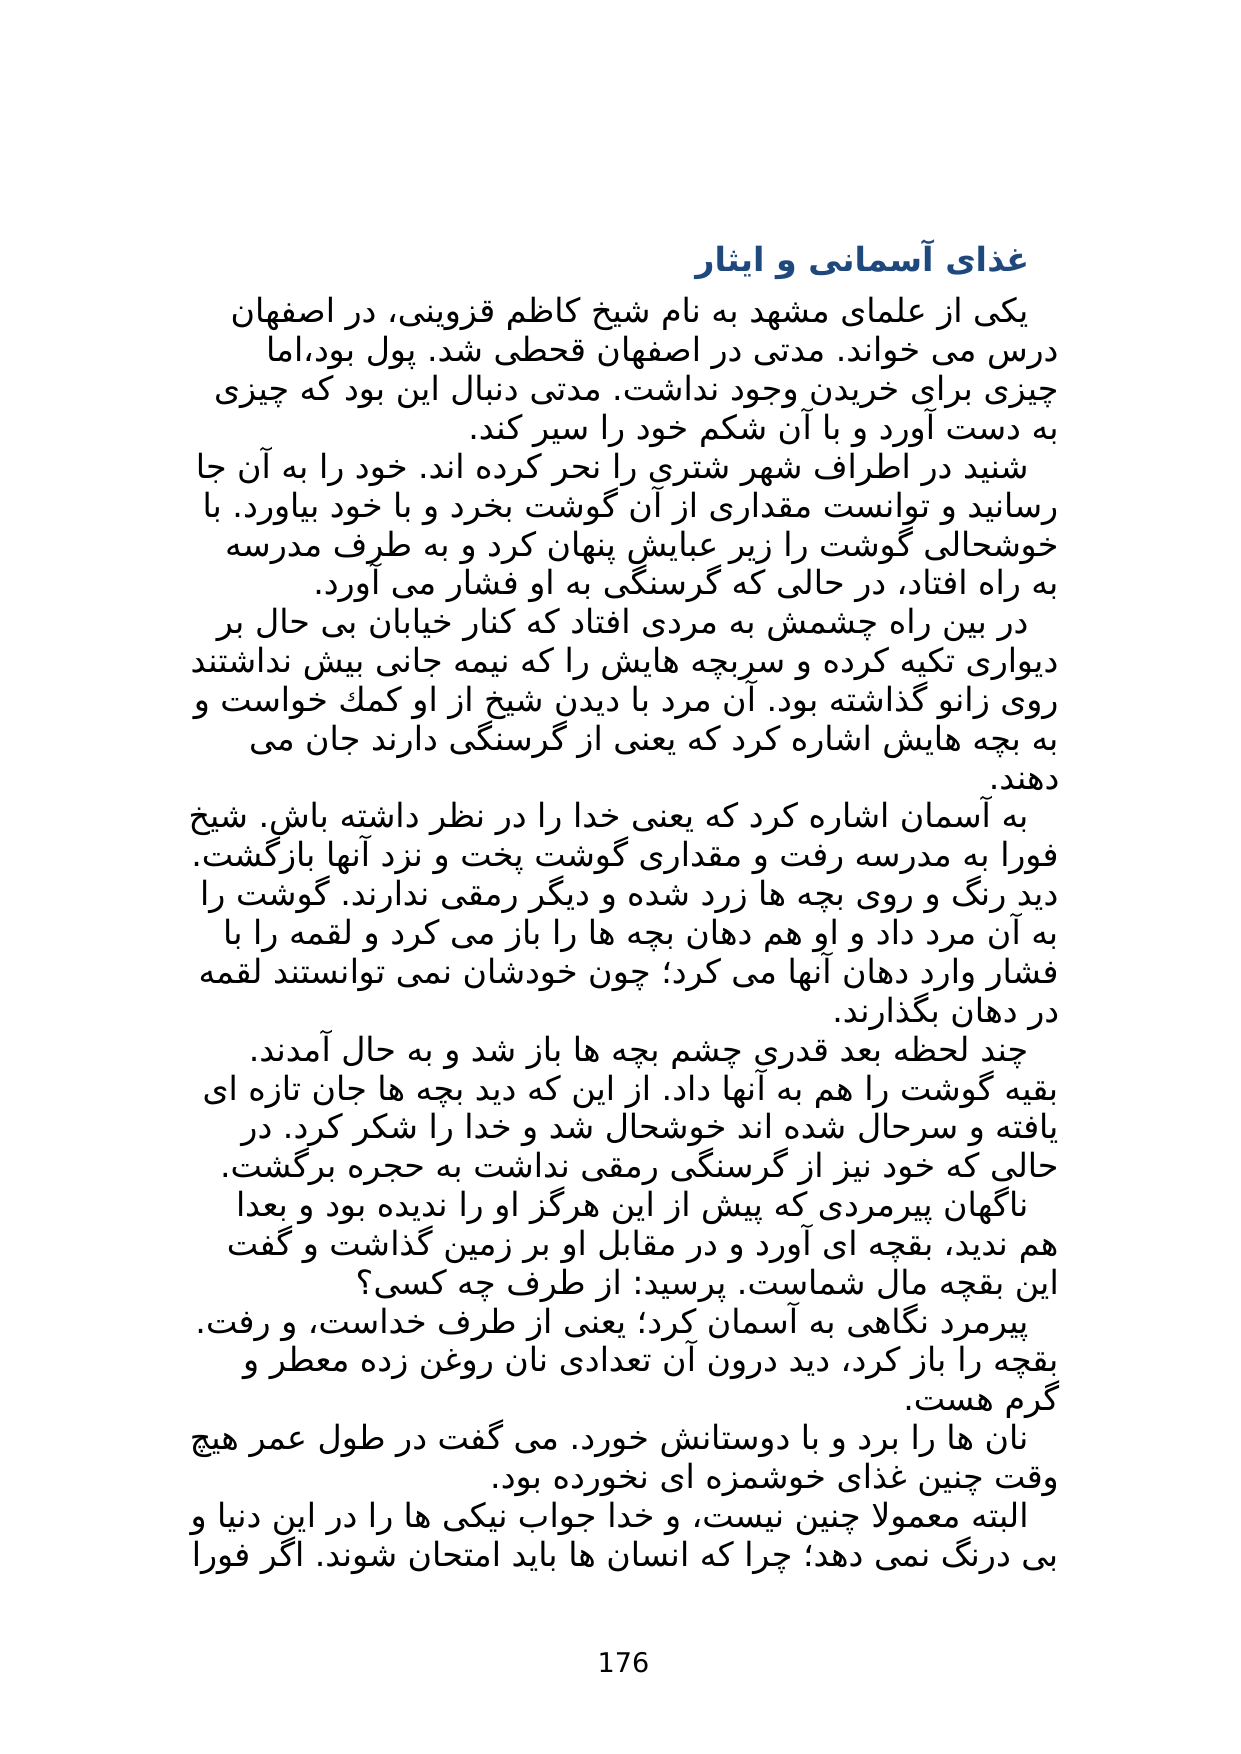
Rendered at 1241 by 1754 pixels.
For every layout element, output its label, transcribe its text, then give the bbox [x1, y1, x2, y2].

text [187, 1496, 1059, 1574]
text شنيد در اطراف شهر شترى را نحر كرده اند. خود را به آن جا رسانيد و توانست مقدارى از آن گوشت بخرد و با خود بياورد. با خوشحالى گوشت را زير عبايش پنهان كرد و به طرف مدرسه به راه افتاد، در حالى كه گرسنگى به او فشار مى آورد. [187, 447, 1059, 603]
text نان ها را برد و با دوستانش خورد. مى گفت در طول عمر هيچ وقت چنين غذاى خوشمزه اى نخورده بود. [187, 1419, 1059, 1496]
subtitle غذاى آسمانى و ايثار [187, 241, 1059, 279]
text پيرمرد نگاهى به آسمان كرد؛ يعنى از طرف خداست، و رفت. بقچه را باز كرد، ديد درون آن تعدادى نان روغن زده معطر و گرم هست. [187, 1302, 1059, 1419]
text يكى از علماى مشهد به نام شيخ كاظم قزوينى، در اصفهان درس مى خواند. مدتى در اصفهان قحطى شد. پول بود،اما چيزى براى خريدن وجود نداشت. مدتى دنبال اين بود كه چيزى به دست آورد و با آن شكم خود را سير كند. [187, 292, 1059, 447]
text ناگهان پيرمردى كه پيش از اين هرگز او را نديده بود و بعدا هم نديد، بقچه اى آورد و در مقابل او بر زمين گذاشت و گفت اين بقچه مال شماست. پرسيد: از طرف چه كسى؟ [187, 1186, 1059, 1302]
text در بين راه چشمش به مردى افتاد كه كنار خيابان بى حال بر ديوارى تكيه كرده و سربچه هايش را كه نيمه جانى بيش نداشتند روى زانو گذاشته بود. آن مرد با ديدن شيخ از او كمك خواست و به بچه هايش اشاره كرد كه يعنى از گرسنگى دارند جان مى دهند. [187, 603, 1059, 797]
text چند لحظه بعد قدرى چشم بچه ها باز شد و به حال آمدند. بقيه گوشت را هم به آنها داد. از اين كه ديد بچه ها جان تازه اى يافته و سرحال شده اند خوشحال شد و خدا را شكر كرد. در حالى كه خود نيز از گرسنگى رمقى نداشت به حجره برگشت. [187, 1030, 1059, 1186]
text به آسمان اشاره كرد كه يعنى خدا را در نظر داشته باش. شيخ فورا به مدرسه رفت و مقدارى گوشت پخت و نزد آنها بازگشت. ديد رنگ و روى بچه ها زرد شده و ديگر رمقى ندارند. گوشت را به آن مرد داد و او هم دهان بچه ها را باز مى كرد و لقمه را با فشار وارد دهان آنها مى كرد؛ چون خودشان نمى توانستند لقمه در دهان بگذارند. [187, 797, 1059, 1030]
